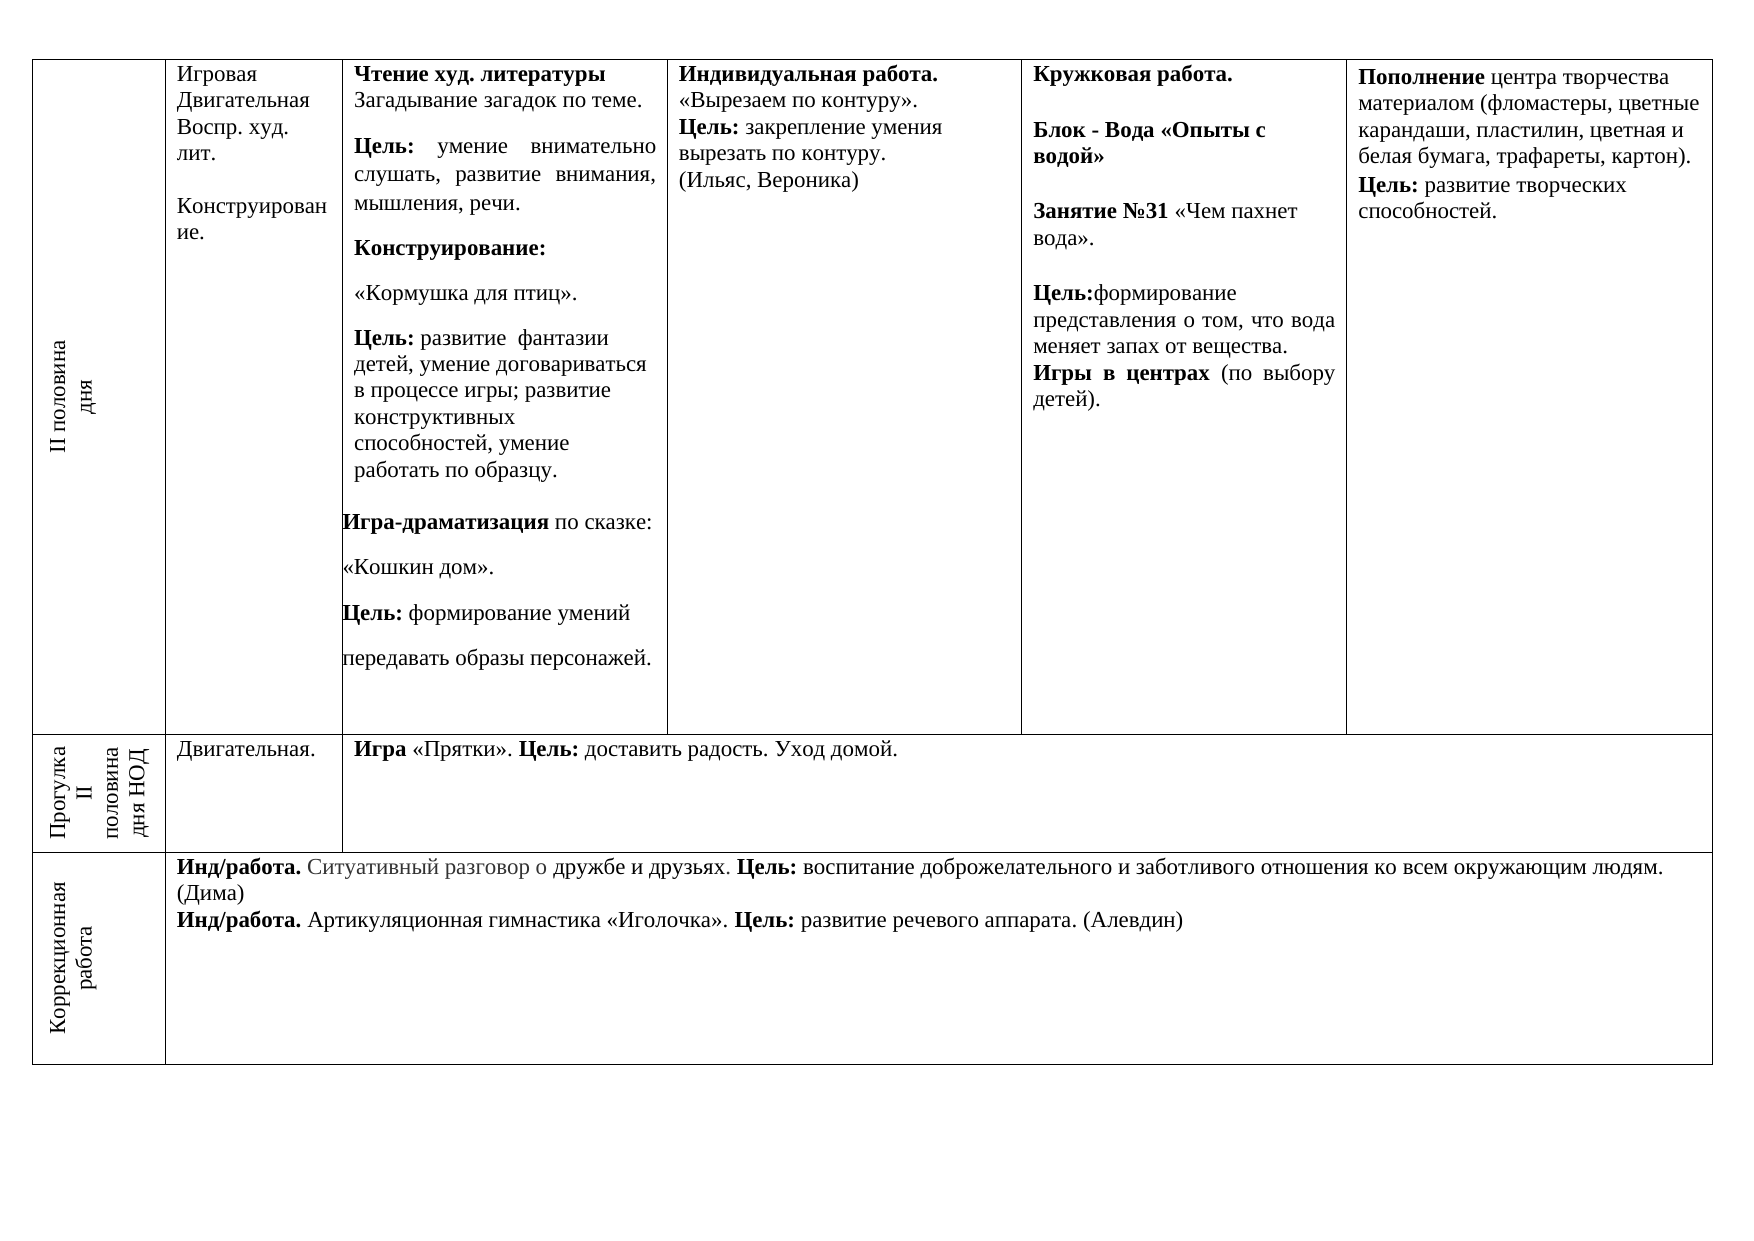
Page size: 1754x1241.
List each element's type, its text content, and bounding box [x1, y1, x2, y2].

table_cell Игровая Двигательная Воспр. худ. лит. Конструирование. [166, 60, 342, 734]
table_cell Игра «Прятки». Цель: доставить радость. Уход домой. [343, 735, 1712, 852]
table_cell Чтение худ. литературы Загадывание загадок по теме. Цель: умение внимательно слушать, развитие внимания, мышления, речи. Конструирование: «Кормушка для птиц». Цель: развитие фантазии детей, умение договариваться в процессе игры; развитие конструктивных способностей, умение работать по образцу. Игра-драматизация по сказке: «Кошкин дом». Цель: формирование умений передавать образы персонажей. [343, 60, 667, 734]
table_cell Коррекционная работа [33, 853, 165, 1064]
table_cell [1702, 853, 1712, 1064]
table_cell Кружковая работа. Блок - Вода «Опыты с водой» Занятие №31 «Чем пахнет вода». Цель:формирование представления о том, что вода меняет запах от вещества. Игры в центрах (по выбору детей). [1022, 60, 1346, 734]
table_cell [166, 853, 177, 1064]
table_cell Пополнение центра творчества материалом (фломастеры, цветные карандаши, пластилин, цветная и белая бумага, трафареты, картон). Цель: развитие творческих способностей. [1347, 60, 1712, 734]
table_cell II половина дня [33, 60, 165, 734]
table_cell Двигательная. [166, 735, 342, 852]
table_cell Индивидуальная работа. «Вырезаем по контуру». Цель: закрепление умения вырезать по контуру. (Ильяс, Вероника) [668, 60, 1021, 734]
table_cell Прогулка II половина дня НОД [33, 735, 165, 852]
